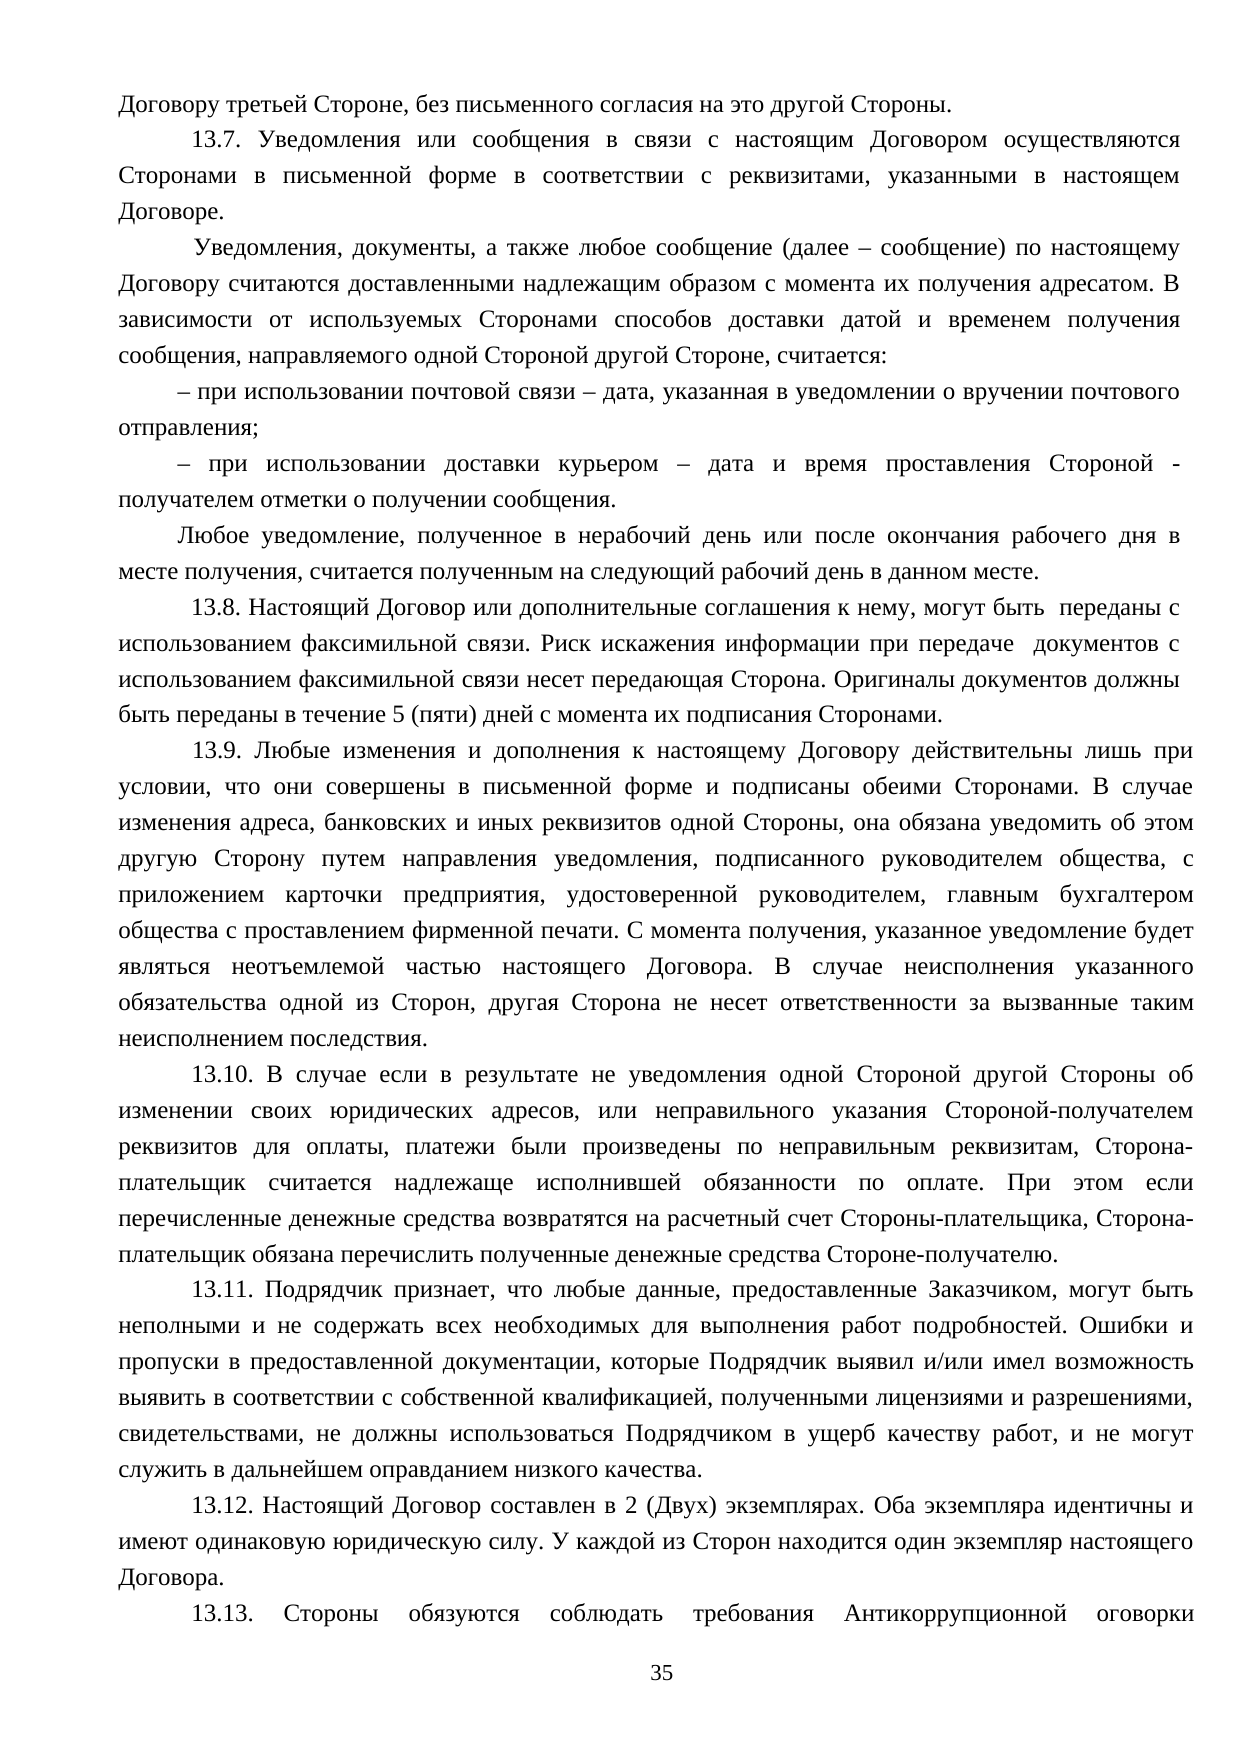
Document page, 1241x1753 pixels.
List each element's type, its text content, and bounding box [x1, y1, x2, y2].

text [118, 89, 1192, 117]
text – при использовании доставки курьером – дата и время проставления Стороной - получателем отметки о получении сообщения. [118, 448, 1181, 513]
text Любое уведомление, полученное в нерабочий день или после окончания рабочего дня в месте получения, считается полученным на следующий рабочий день в данном месте. [118, 520, 1181, 584]
text Уведомления, документы, а также любое сообщение (далее – сообщение) по настоящему Договору считаются доставленными надлежащим образом с момента их получения адресатом. В зависимости от используемых Сторонами способов доставки датой и временем получения сообщения, направляемого одной Стороной другой Стороне, считается: [118, 232, 1181, 369]
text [118, 1598, 1195, 1627]
text – при использовании почтовой связи – дата, указанная в уведомлении о вручении почтового отправления; [118, 376, 1181, 441]
text 13.9. Любые изменения и дополнения к настоящему Договору действительны лишь при условии, что они совершены в письменной форме и подписаны обеими Сторонами. В случае изменения адреса, банковских и иных реквизитов одной Стороны, она обязана уведомить об этом другую Сторону путем направления уведомления, подписанного руководителем общества, с приложением карточки предприятия, удостоверенной руководителем, главным бухгалтером общества с проставлением фирменной печати. С момента получения, указанное уведомление будет являться неотъемлемой частью настоящего Договора. В случае неисполнения указанного обязательства одной из Сторон, другая Сторона не несет ответственности за вызванные таким неисполнением последствия. [118, 736, 1195, 1052]
text 13.7. Уведомления или сообщения в связи с настоящим Договором осуществляются Сторонами в письменной форме в соответствии с реквизитами, указанными в настоящем Договоре. [118, 124, 1181, 225]
text 13.12. Настоящий Договор составлен в 2 (Двух) экземплярах. Оба экземпляра идентичны и имеют одинаковую юридическую силу. У каждой из Сторон находится один экземпляр настоящего Договора. [118, 1490, 1195, 1591]
text 13.10. В случае если в результате не уведомления одной Стороной другой Стороны об изменении своих юридических адресов, или неправильного указания Стороной-получателем реквизитов для оплаты, платежи были произведены по неправильным реквизитам, Сторона-плательщик считается надлежаще исполнившей обязанности по оплате. При этом если перечисленные денежные средства возвратятся на расчетный счет Стороны-плательщика, Сторона-плательщик обязана перечислить полученные денежные средства Стороне-получателю. [118, 1059, 1195, 1267]
text 13.11. Подрядчик признает, что любые данные, предоставленные Заказчиком, могут быть неполными и не содержать всех необходимых для выполнения работ подробностей. Ошибки и пропуски в предоставленной документации, которые Подрядчик выявил и/или имел возможность выявить в соответствии с собственной квалификацией, полученными лицензиями и разрешениями, свидетельствами, не должны использоваться Подрядчиком в ущерб качеству работ, и не могут служить в дальнейшем оправданием низкого качества. [118, 1274, 1195, 1483]
text 13.8. Настоящий Договор или дополнительные соглашения к нему, могут быть переданы с использованием факсимильной связи. Риск искажения информации при передаче документов с использованием факсимильной связи несет передающая Сторона. Оригиналы документов должны быть переданы в течение 5 (пяти) дней с момента их подписания Сторонами. [118, 592, 1181, 728]
